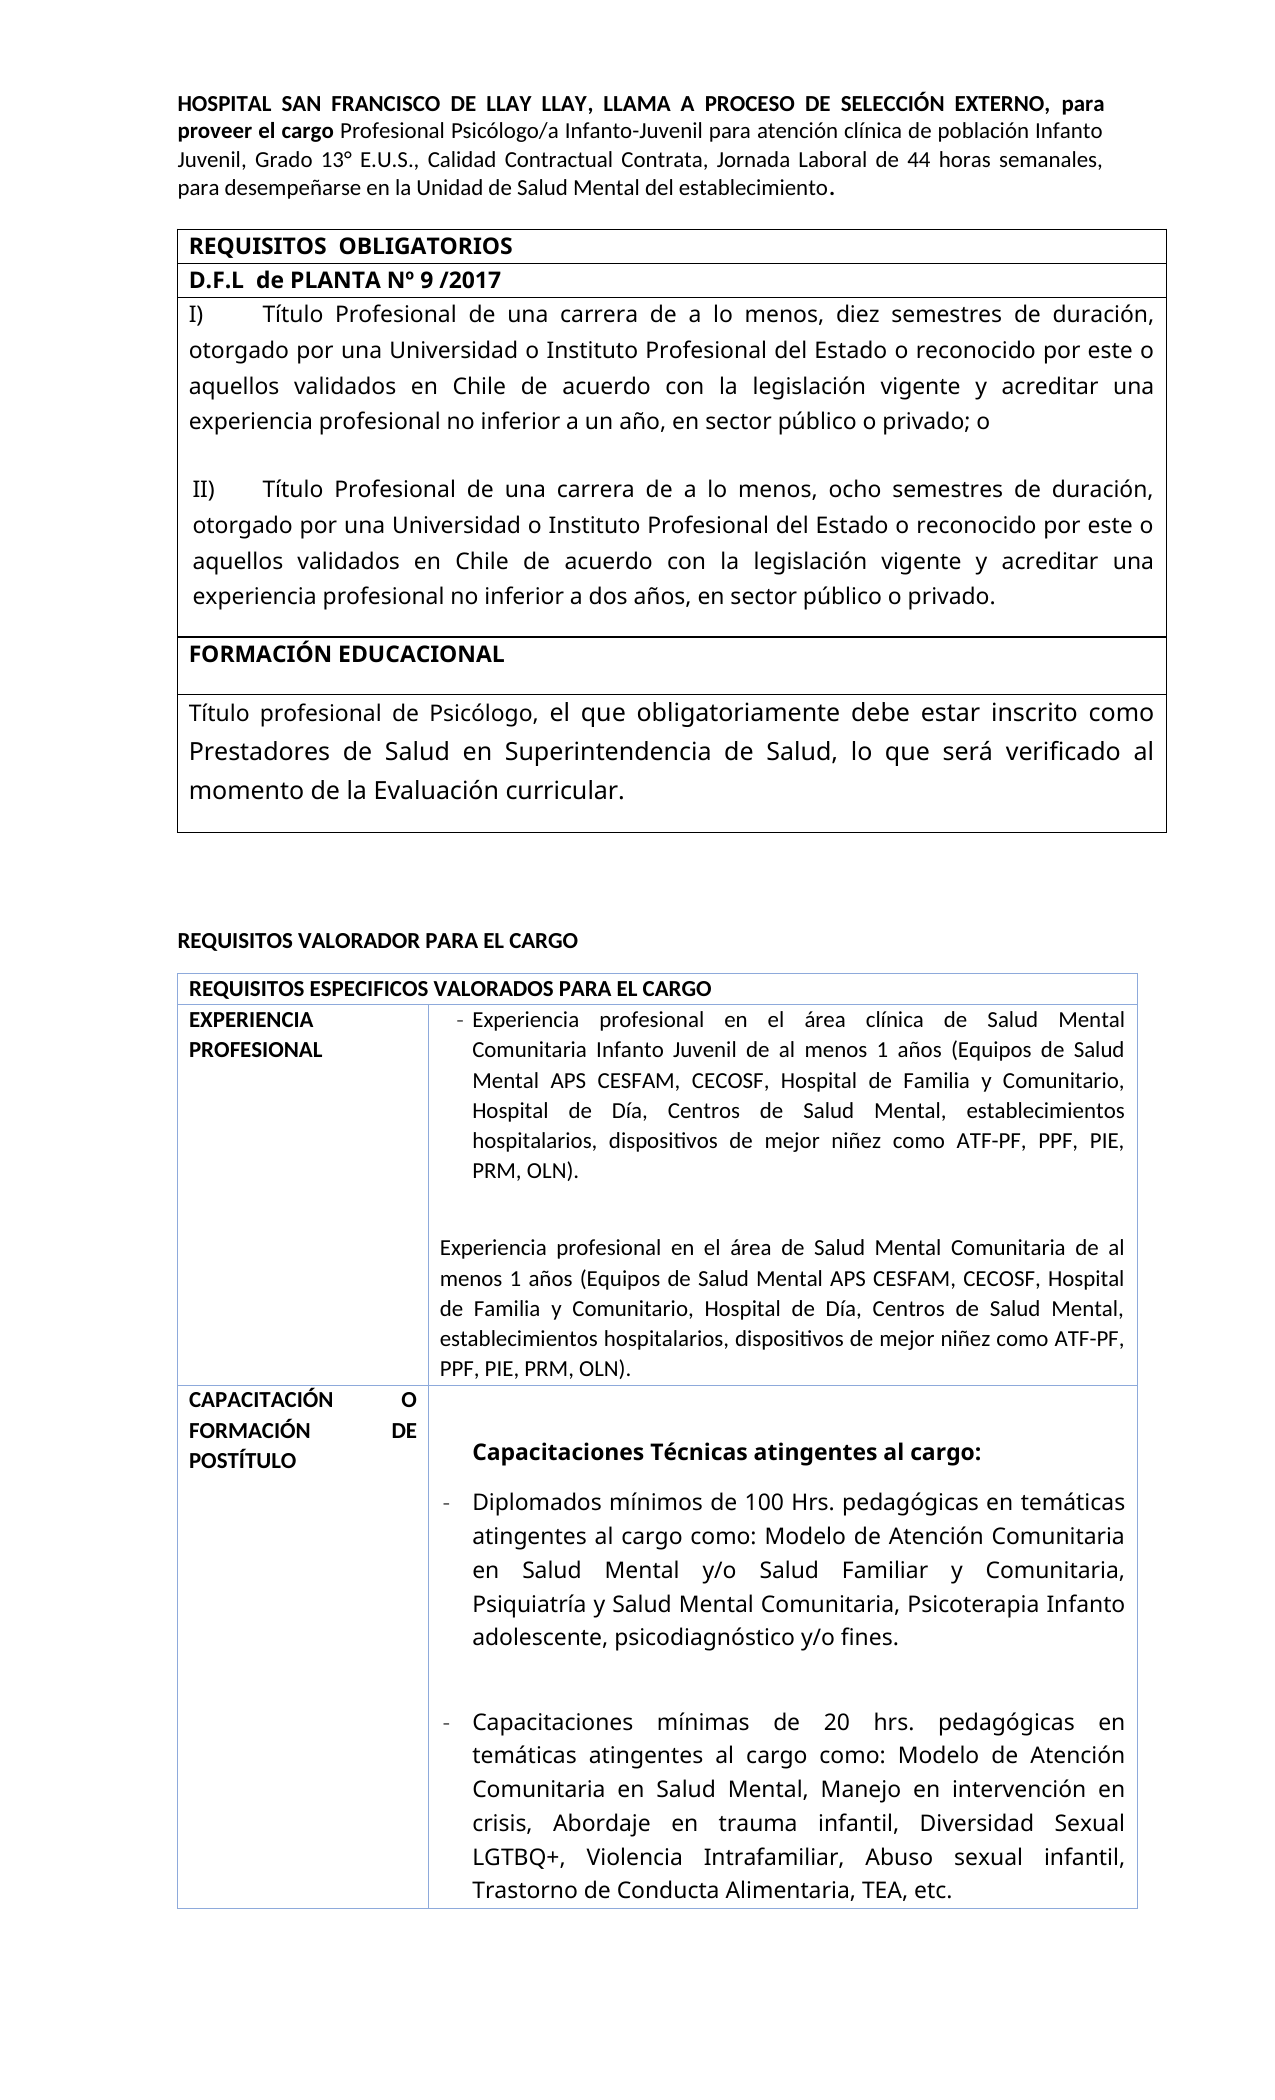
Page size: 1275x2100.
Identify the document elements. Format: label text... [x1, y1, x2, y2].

table_header REQUISITOS OBLIGATORIOS [178, 230, 1166, 263]
table_cell EXPERIENCIA PROFESIONAL [178, 1005, 428, 1384]
title HOSPITAL SAN FRANCISCO DE LLAY LLAY, LLAMA A PROCESO DE SELECCIÓN EXTERNO, para proveer el cargo Profesional Psicólogo/a Infanto-Juvenil para atención clínica de población Infanto Juvenil, Grado 13° E.U.S., Calidad Contractual Contrata, Jornada Laboral de 44 horas semanales, para desempeñarse en la Unidad de Salud Mental del establecimiento. [177, 89, 1104, 201]
table_cell Experiencia profesional en el área clínica de Salud Mental Comunitaria Infanto Juvenil de al menos 1 años (Equipos de Salud Mental APS CESFAM, CECOSF, Hospital de Familia y Comunitario, Hospital de Día, Centros de Salud Mental, establecimientos hospitalarios, dispositivos de mejor niñez como ATF-PF, PPF, PIE, PRM, OLN). Experiencia profesional en el área de Salud Mental Comunitaria de al menos 1 años (Equipos de Salud Mental APS CESFAM, CECOSF, Hospital de Familia y Comunitario, Hospital de Día, Centros de Salud Mental, establecimientos hospitalarios, dispositivos de mejor niñez como ATF-PF, PPF, PIE, PRM, OLN). [429, 1005, 1137, 1384]
table_cell CAPACITACIÓN O FORMACIÓN DE POSTÍTULO [178, 1386, 428, 1908]
table_cell FORMACIÓN EDUCACIONAL [178, 638, 1166, 693]
table_cell D.F.L de PLANTA Nº 9 /2017 [178, 264, 1166, 297]
table_cell Título Profesional de una carrera de a lo menos, diez semestres de duración, otorgado por una Universidad o Instituto Profesional del Estado o reconocido por este o aquellos validados en Chile de acuerdo con la legislación vigente y acreditar una experiencia profesional no inferior a un año, en sector público o privado; o Título Profesional de una carrera de a lo menos, ocho semestres de duración, otorgado por una Universidad o Instituto Profesional del Estado o reconocido por este o aquellos validados en Chile de acuerdo con la legislación vigente y acreditar una experiencia profesional no inferior a dos años, en sector público o privado. [178, 298, 1166, 636]
table_cell Título profesional de Psicólogo, el que obligatoriamente debe estar inscrito como Prestadores de Salud en Superintendencia de Salud, lo que será verificado al momento de la Evaluación curricular. [178, 695, 1166, 832]
table_cell Capacitaciones Técnicas atingentes al cargo: Diplomados mínimos de 100 Hrs. pedagógicas en temáticas atingentes al cargo como: Modelo de Atención Comunitaria en Salud Mental y/o Salud Familiar y Comunitaria, Psiquiatría y Salud Mental Comunitaria, Psicoterapia Infanto adolescente, psicodiagnóstico y/o fines. Capacitaciones mínimas de 20 hrs. pedagógicas en temáticas atingentes al cargo como: Modelo de Atención Comunitaria en Salud Mental, Manejo en intervención en crisis, Abordaje en trauma infantil, Diversidad Sexual LGTBQ+, Violencia Intrafamiliar, Abuso sexual infantil, Trastorno de Conducta Alimentaria, TEA, etc. [429, 1386, 1137, 1908]
text REQUISITOS VALORADOR PARA EL CARGO [177, 926, 1157, 954]
table_header REQUISITOS ESPECIFICOS VALORADOS PARA EL CARGO [178, 974, 1137, 1004]
